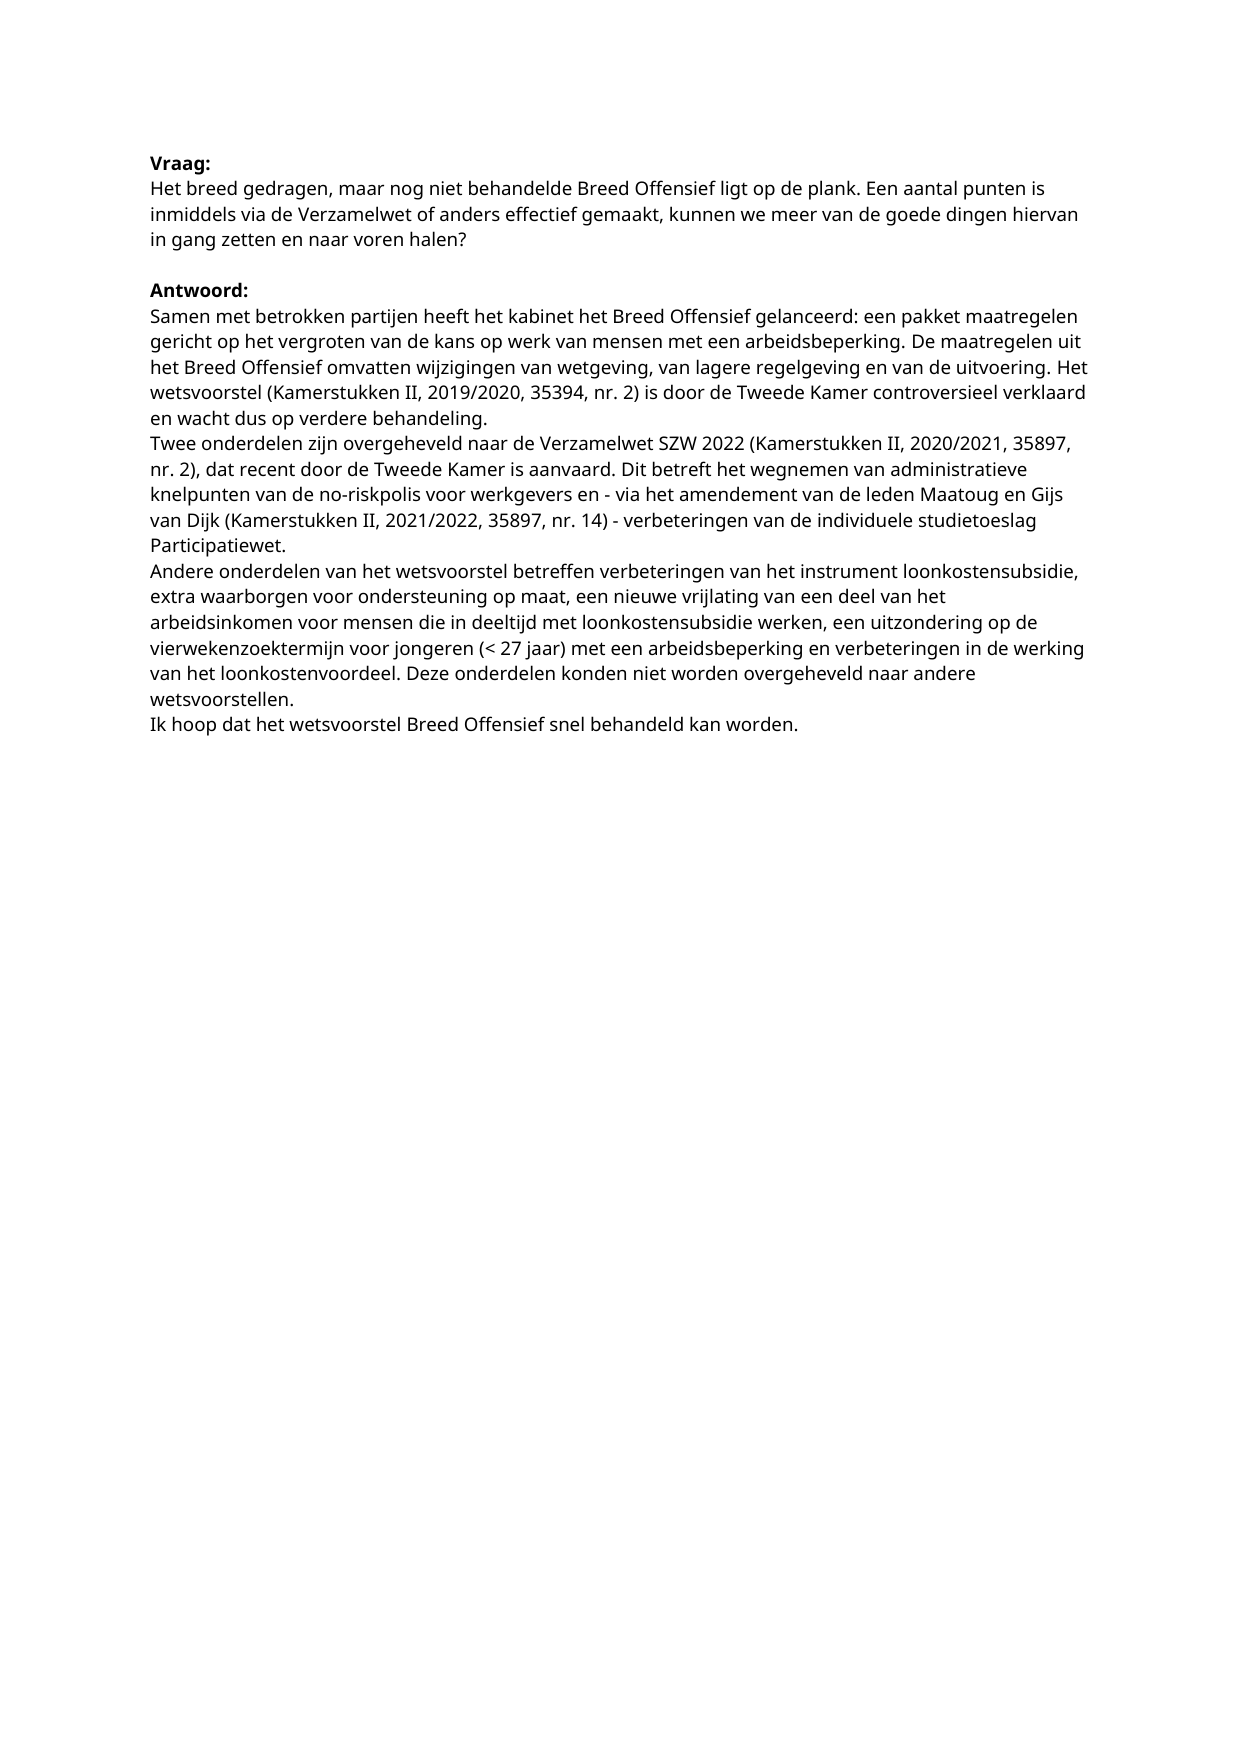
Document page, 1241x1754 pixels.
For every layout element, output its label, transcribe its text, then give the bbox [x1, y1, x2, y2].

text Vraag: Het breed gedragen, maar nog niet behandelde Breed Offensief ligt op de plank. Een aantal punten is inmiddels via de Verzamelwet of anders effectief gemaakt, kunnen we meer van de goede dingen hiervan in gang zetten en naar voren halen? Antwoord: Samen met betrokken partijen heeft het kabinet het Breed Offensief gelanceerd: een pakket maatregelen gericht op het vergroten van de kans op werk van mensen met een arbeidsbeperking. De maatregelen uit het Breed Offensief omvatten wijzigingen van wetgeving, van lagere regelgeving en van de uitvoering. Het wetsvoorstel (Kamerstukken II, 2019/2020, 35394, nr. 2) is door de Tweede Kamer controversieel verklaard en wacht dus op verdere behandeling. Twee onderdelen zijn overgeheveld naar de Verzamelwet SZW 2022 (Kamerstukken II, 2020/2021, 35897, nr. 2), dat recent door de Tweede Kamer is aanvaard. Dit betreft het wegnemen van administratieve knelpunten van de no-riskpolis voor werkgevers en - via het amendement van de leden Maatoug en Gijs van Dijk (Kamerstukken II, 2021/2022, 35897, nr. 14) - verbeteringen van de individuele studietoeslag Participatiewet. Andere onderdelen van het wetsvoorstel betreffen verbeteringen van het instrument loonkostensubsidie, extra waarborgen voor ondersteuning op maat, een nieuwe vrijlating van een deel van het arbeidsinkomen voor mensen die in deeltijd met loonkostensubsidie werken, een uitzondering op de vierwekenzoektermijn voor jongeren (< 27 jaar) met een arbeidsbeperking en verbeteringen in de werking van het loonkostenvoordeel. Deze onderdelen konden niet worden overgeheveld naar andere wetsvoorstellen. Ik hoop dat het wetsvoorstel Breed Offensief snel behandeld kan worden. Vragen van het lid Peters, W.P.H.J. (CDA) Vraag: Is de staatssecretaris het eens met het CDA dat een mens intrinsiek van waarde is en dat een mens hulp verdient, zonder mitsen en maren? Antwoord: Ik onderschrijf zeer dat elk mens intrinsiek van waarde is. Elk mens is uniek en heeft zowel talenten als beperkingen. Daarbij kunnen mensen in omstandigheden komen die nopen tot ondersteuning. Die ondersteuning kan worden geboden vanuit de samenleving, maar ook vanuit de overheid. Voor wat betreft ondersteuning vanuit de overheid is het van belang dat er kaders worden gesteld en dat professionals steeds goed met burgers kijken naar hun mogelijkheden en die mogelijkheden stimuleren en versterken. Vraag: Eerder is een motie ingediend om niet inbare verhogingen op schulden bij de overheid kwijt te schelden. Commerciële bedrijven zouden dergelijke schulden allang voor een fractie van de papieren waarde van de hand gedaan. Wat is stand van zaken van deze moties? Antwoord: Met mijn brief van 13 september 2021 heb ik de Tweede Kamer geïnformeerd over de uitvoering van de motie van Peters/Van Dijk over de mogelijkheden om door de overheid gecreëerde en oninbare verhogingen in een 'uitzonderingsjaar' kwijt te schelden (Kamerstukken II, 2020/2021, 24515, nr. 610). Met deze brief is ook het onderzoeksrapport Ophogingen van Panteia aan de Tweede Kamer aangeboden. Het onderzoek laat zien dat invoering van een uitzonderingsjaar - waarin alle door de overheid gecreëerde en oninbare verhogingen worden kwijtgescholden - niet nodig noch wenselijk is. Een uitzonderingsjaar biedt alleen soelaas voor de groep mensen die nog geen problematische schulden heeft, anders is kwijtschelding van de ophoging alleen onvoldoende. Er is dan meer nodig, ook ten aanzien van de initiële vordering zelf. Een uitzonderingsjaar is een oplossing als er nauwelijks private schulden zijn. Uit het onderzoek blijkt dat juist private partijen de grootste schuldeiser zijn. Als de door de overheid gecreëerde en oninbare verhogingen worden kwijtgescholden blijven er naast de initiële vordering nog grote schulden aan private schuldeisers over, met een gemiddelde van 71% op de gehele schuldenlast. Daarnaast zijn er al mogelijkheden om mensen met schulden meer ruimte te bieden zoals de noodstopprocedure en de algehele kwijtschelding die is opgenomen in de Algemene wet bestuursrecht. Ook mogen overheden die sociale zekerheidswetten uitvoeren sinds april 2021 gaan meewerken aan schuldregelingen tegen finale kwijting. Het is belangrijk om deze punten eerst goed te benutten voordat tot nieuwe initiatieven wordt overgaan. Overigens is recent de mogelijkheid voor de Sociale Verzekeringsbank (SVB), Uitvoeringsinstituut Werknemersverzekeringen (UWV) en gemeenten om mee te werken aan minnelijke schuldregeling uitgebreid. Zij mogen nu ook instemmen met een schuldregeling in geval er sprake is van overtreding van de inlichtingenplicht, tenzij er sprake is van opzet of grove schuld. Daartoe is onder andere artikel 60c van de Participatiewet aangepast. [150, 150, 1090, 791]
